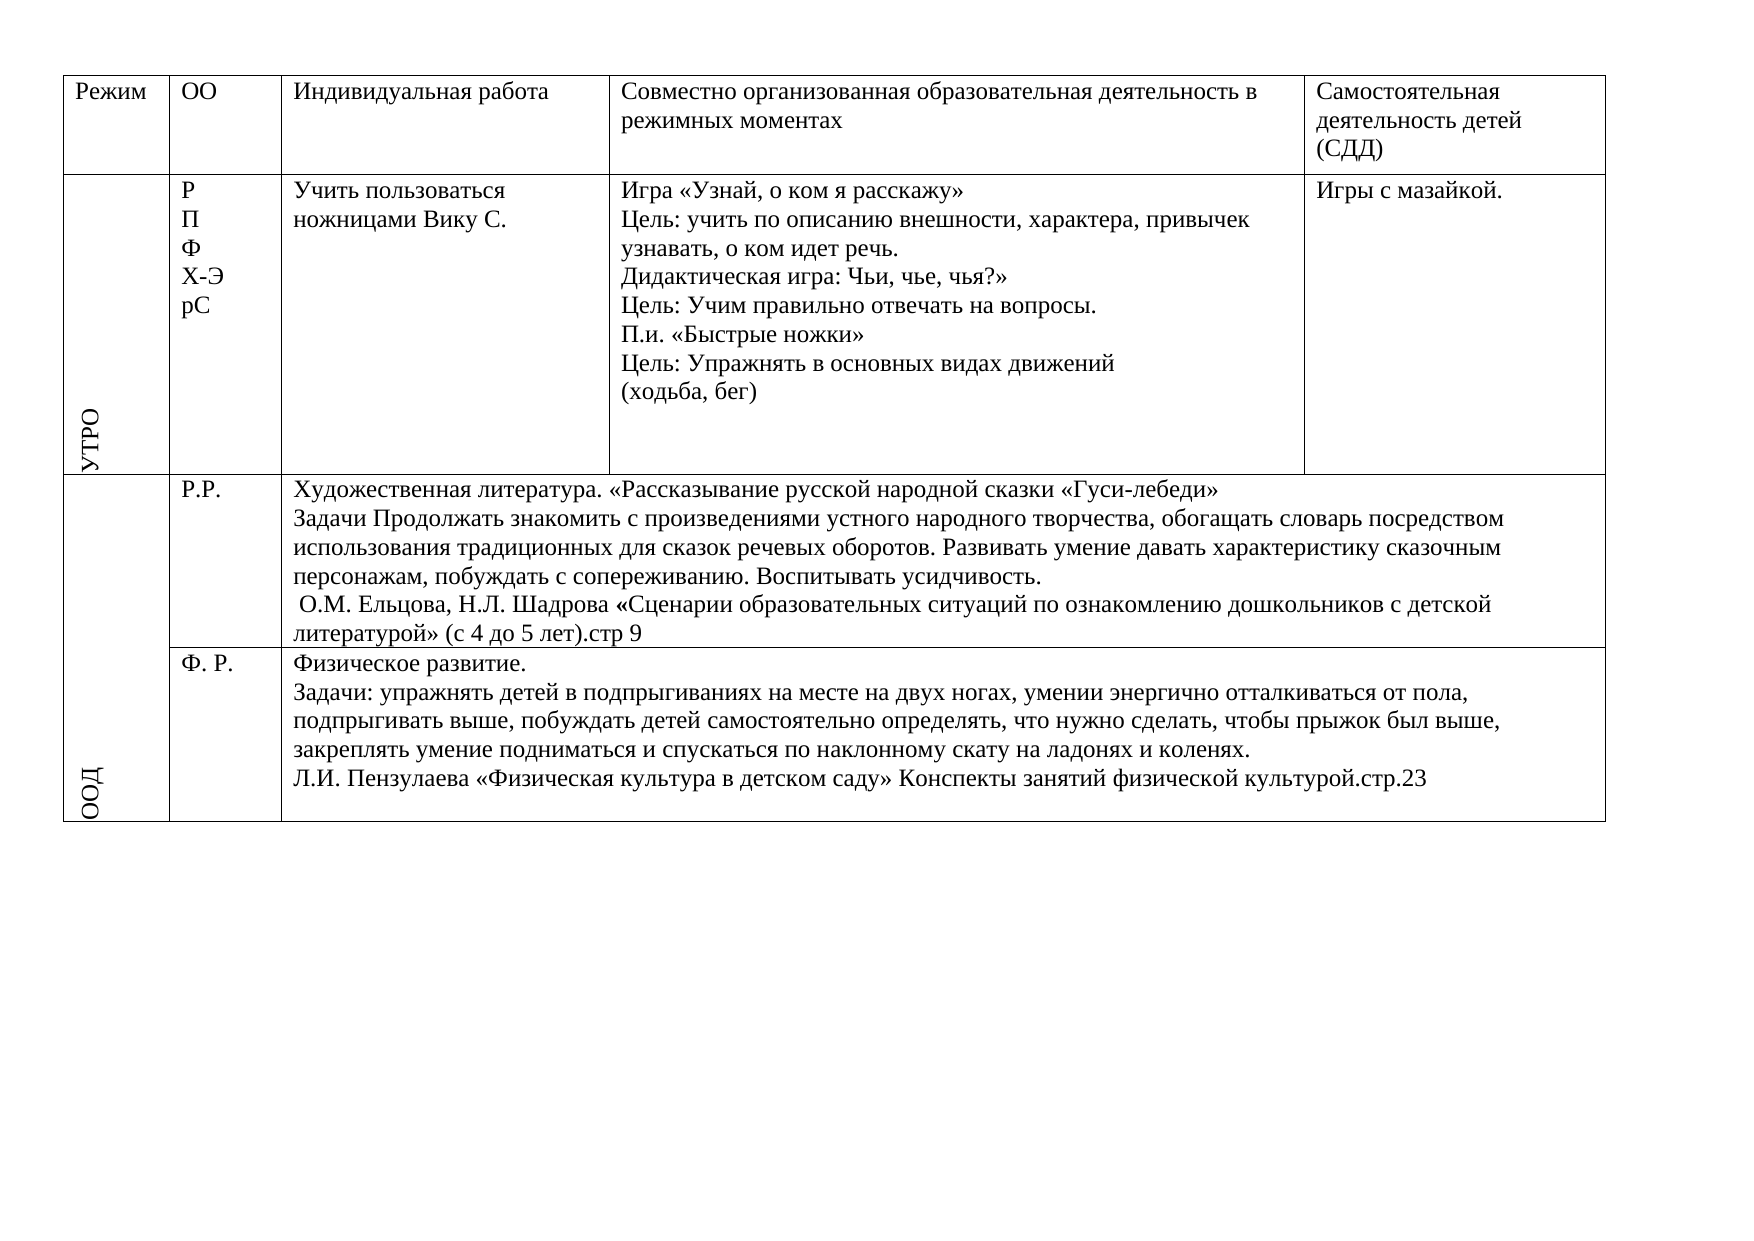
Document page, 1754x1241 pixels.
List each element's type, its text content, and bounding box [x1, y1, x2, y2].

table_cell УТРО [64, 175, 169, 473]
table_cell Учить пользоваться ножницами Вику С. [282, 175, 609, 473]
table_cell Художественная литература. «Рассказывание русской народной сказки «Гуси-лебеди» Задачи Продолжать знакомить с произведениями устного народного творчества, обогащать словарь посредством использования традиционных для сказок речевых оборотов. Развивать умение давать характеристику сказочным персонажам, побуждать с сопереживанию. Воспитывать усидчивость. О.М. Ельцова, Н.Л. Шадрова «Сценарии образовательных ситуаций по ознакомлению дошкольников с детской литературой» (с 4 до 5 лет).стр 9 [282, 475, 1605, 647]
table_cell ООД [64, 475, 169, 821]
table_cell Ф. Р. [170, 648, 281, 821]
table_cell Совместно организованная образовательная деятельность в режимных моментах [610, 76, 1304, 174]
table_cell ОО [170, 76, 281, 174]
table_cell Игра «Узнай, о ком я расскажу» Цель: учить по описанию внешности, характера, привычек узнавать, о ком идет речь. Дидактическая игра: Чьи, чье, чья?» Цель: Учим правильно отвечать на вопросы. П.и. «Быстрые ножки» Цель: Упражнять в основных видах движений (ходьба, бег) [610, 175, 1304, 473]
table_cell Режим [64, 76, 169, 174]
table_cell Игры с мазайкой. [1305, 175, 1605, 473]
table_cell Самостоятельная деятельность детей (СДД) [1305, 76, 1605, 174]
table_cell Р П Ф Х-Э рС [170, 175, 281, 473]
table_cell Физическое развитие. Задачи: упражнять детей в подпрыгиваниях на месте на двух ногах, умении энергично отталкиваться от пола, подпрыгивать выше, побуждать детей самостоятельно определять, что нужно сделать, чтобы прыжок был выше, закреплять умение подниматься и спускаться по наклонному скату на ладонях и коленях. Л.И. Пензулаева «Физическая культура в детском саду» Конспекты занятий физической культурой.стр.23 [282, 648, 1605, 821]
table_cell Индивидуальная работа [282, 76, 609, 174]
table_cell Р.Р. [170, 475, 281, 647]
